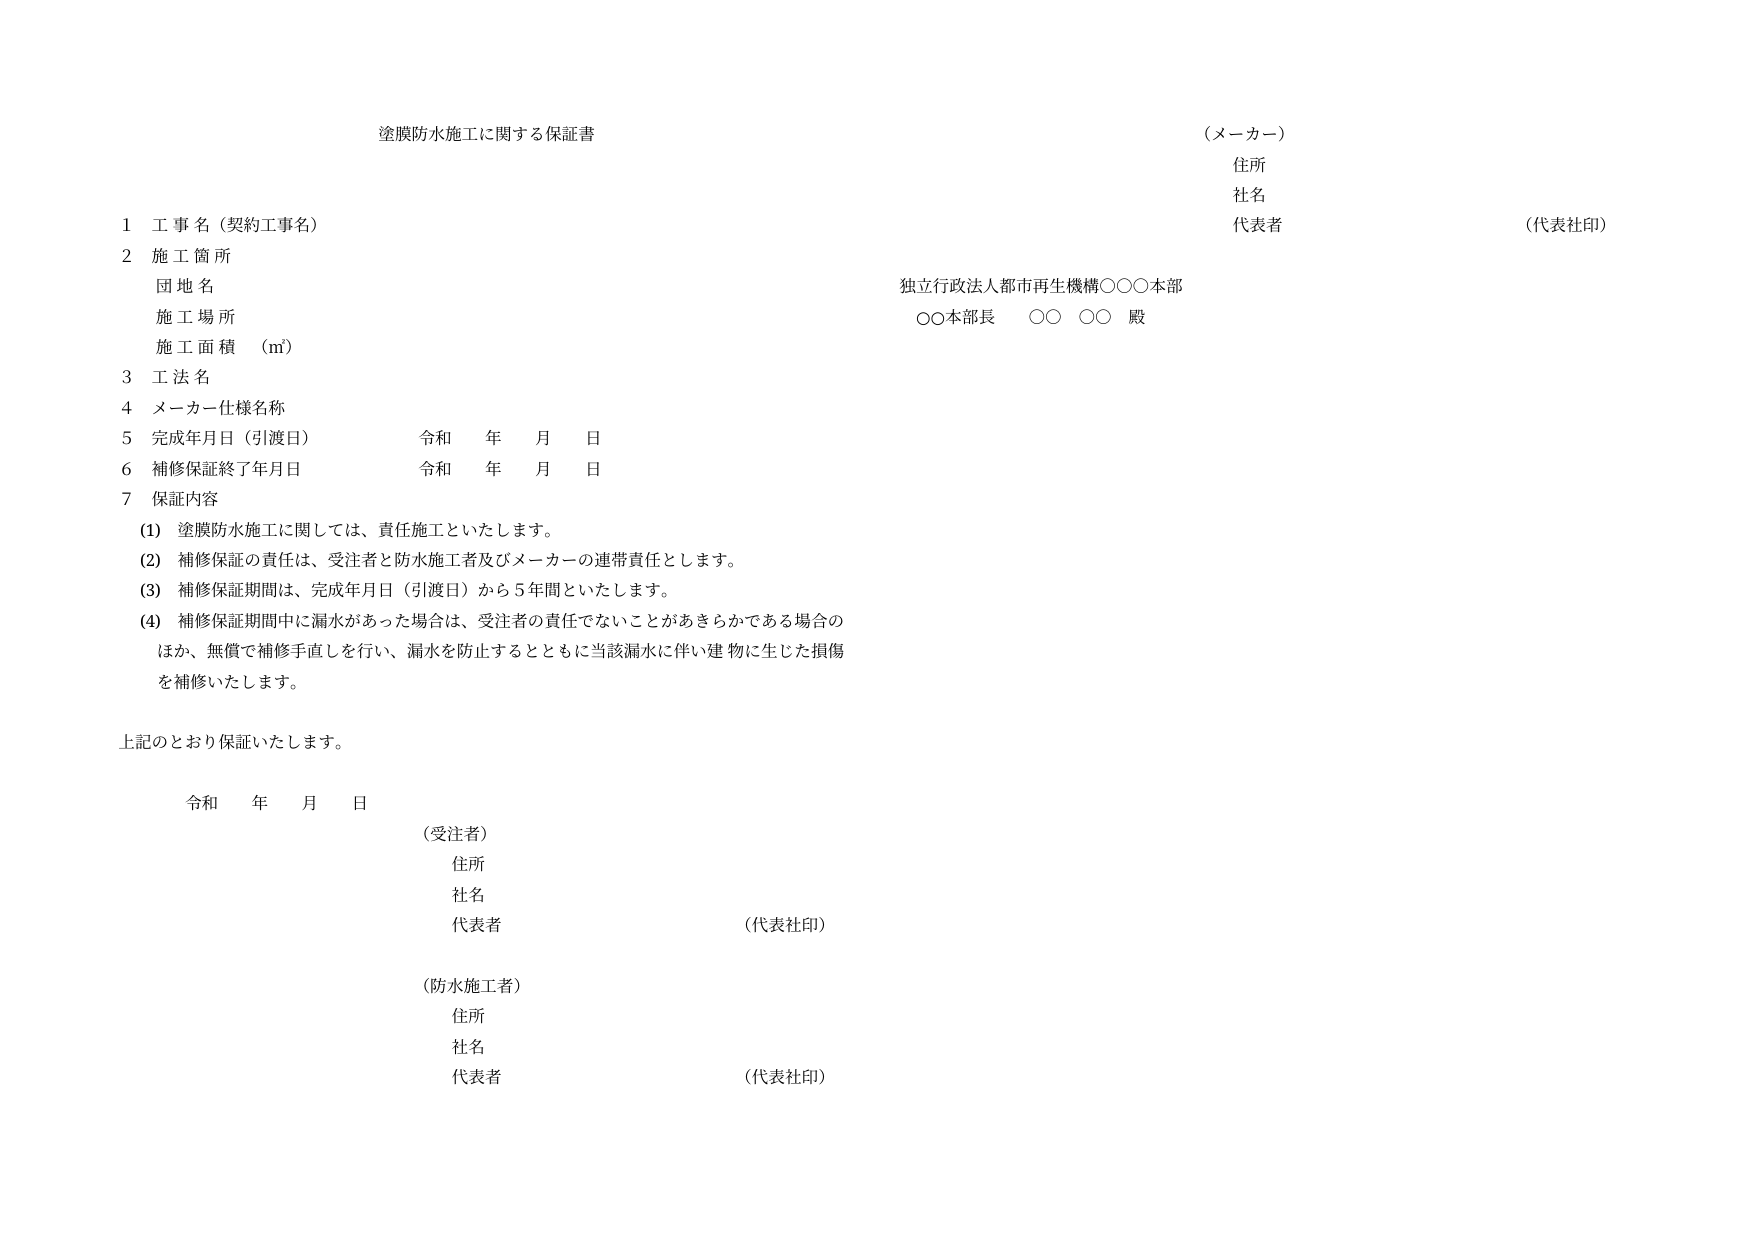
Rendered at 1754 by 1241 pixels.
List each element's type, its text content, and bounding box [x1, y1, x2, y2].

text 上記のとおり保証いたします。 [118, 727, 855, 757]
text 独立行政法人都市再生機構○○○本部 [899, 270, 1636, 301]
list 団 地 名 [156, 270, 855, 301]
text ５ 完成年月日（引渡日） 令和 年 月 日 [118, 422, 855, 453]
text ２ 施 工 箇 所 [118, 240, 855, 270]
text （受注者） [413, 818, 855, 848]
text 社名 [118, 879, 855, 909]
text １ 工 事 名（契約工事名） [118, 209, 855, 240]
text 住所 [899, 149, 1636, 179]
text (2) 補修保証の責任は、受注者と防水施工者及びメーカーの連帯責任とします。 [140, 544, 855, 574]
text （防水施工者） [118, 970, 855, 1000]
text 住所 [118, 1000, 855, 1031]
text ○○本部長 ○○ ○○ 殿 [899, 301, 1636, 331]
text 住所 [118, 848, 855, 879]
list 施 工 場 所 [156, 301, 855, 331]
text 代表者 （代表社印） [899, 209, 1636, 240]
text 代表者 （代表社印） [118, 1061, 855, 1092]
text ４ メーカー仕様名称 [118, 392, 855, 422]
text (4) 補修保証期間中に漏水があった場合は、受注者の責任でないことがあきらかである場合のほか、無償で補修手直しを行い、漏水を防止するとともに当該漏水に伴い建 物に生じた損傷を補修いたします。 [140, 605, 855, 696]
list 施 工 面 積 （㎡） [156, 331, 855, 362]
text 令和 年 月 日 [118, 787, 855, 818]
text 代表者 （代表社印） [118, 909, 855, 939]
text 塗膜防水施工に関する保証書 [118, 118, 855, 149]
text (1) 塗膜防水施工に関しては、責任施工といたします。 [140, 514, 855, 544]
text （メーカー） [899, 118, 1636, 149]
text (3) 補修保証期間は、完成年月日（引渡日）から５年間といたします。 [140, 574, 855, 605]
text 社名 [899, 179, 1636, 209]
text 社名 [118, 1031, 855, 1061]
text ７ 保証内容 [118, 483, 855, 514]
text ３ 工 法 名 [118, 362, 855, 392]
text ６ 補修保証終了年月日 令和 年 月 日 [118, 453, 855, 483]
